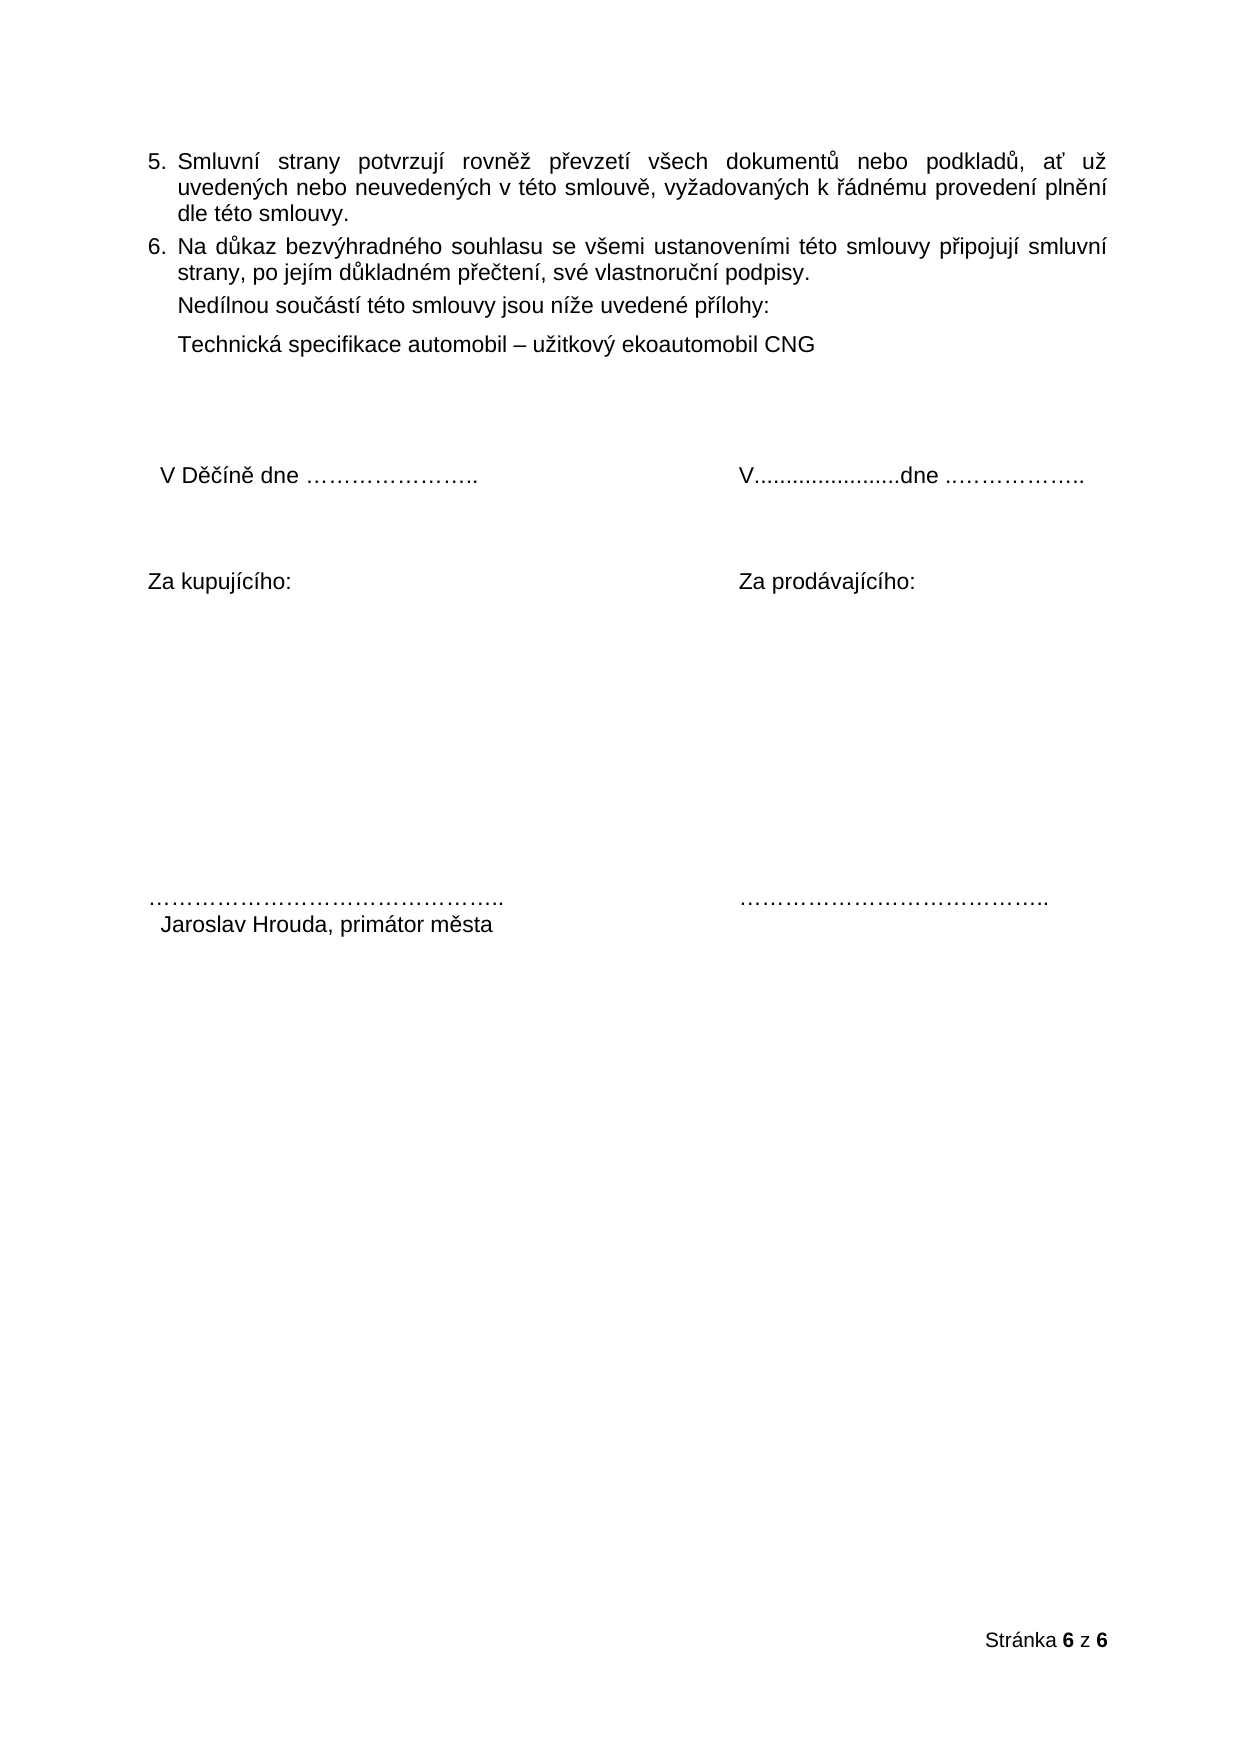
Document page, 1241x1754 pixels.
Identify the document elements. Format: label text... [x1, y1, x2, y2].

list Smluvní strany potvrzují rovněž převzetí všech dokumentů nebo podkladů, ať už uvedených nebo neuvedených v této smlouvě, vyžadovaných k řádnému provedení plnění dle této smlouvy. [148, 148, 1107, 227]
list Na důkaz bezvýhradného souhlasu se všemi ustanoveními této smlouvy připojují smluvní strany, po jejím důkladném přečtení, své vlastnoruční podpisy. [148, 233, 1107, 286]
text Nedílnou součástí této smlouvy jsou níže uvedené přílohy: [177, 292, 1107, 318]
text Za kupujícího: Za prodávajícího: [148, 568, 1107, 594]
text Technická specifikace automobil – užitkový ekoautomobil CNG [177, 331, 1107, 357]
text Jaroslav Hrouda, primátor města [148, 911, 1107, 937]
text ……………………………………….. ………………………………….. [148, 884, 1107, 911]
text V Děčíně dne ………………….. V.......................dne ..…………….. [160, 462, 1107, 489]
